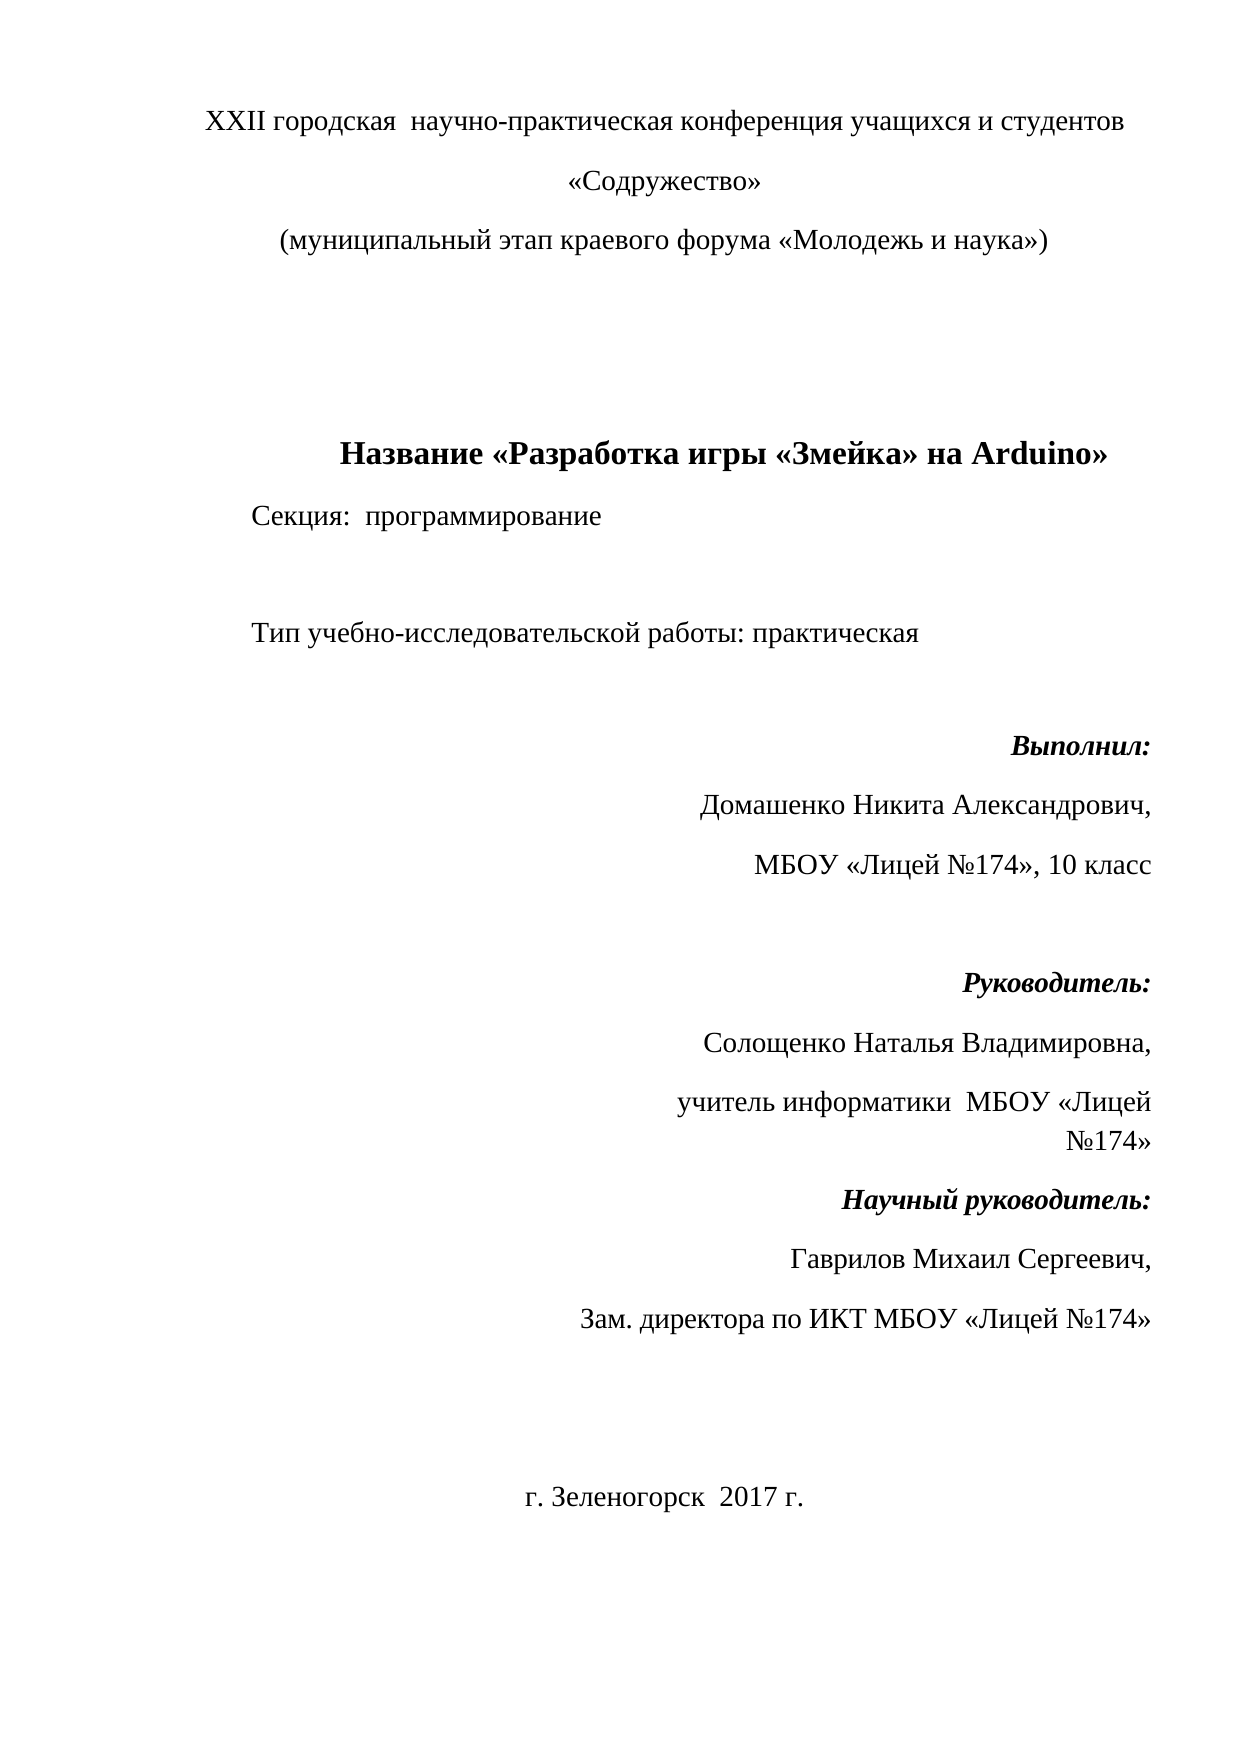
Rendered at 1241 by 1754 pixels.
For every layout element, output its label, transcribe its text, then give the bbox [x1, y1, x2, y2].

text Гаврилов Михаил Сергеевич, [177, 1242, 1152, 1275]
text учитель информатики МБОУ «Лицей №174» [177, 1084, 1152, 1156]
text (муниципальный этап краевого форума «Молодежь и наука») [177, 222, 1152, 256]
text Выполнил: [177, 728, 1152, 762]
text «Содружество» [177, 163, 1152, 196]
text Научный руководитель: [177, 1182, 1152, 1216]
text МБОУ «Лицей №174», 10 класс [177, 847, 1152, 880]
text Зам. директора по ИКТ МБОУ «Лицей №174» [177, 1301, 1152, 1334]
text Солощенко Наталья Владимировна, [177, 1025, 1152, 1058]
text г. Зеленогорск 2017 г. [177, 1479, 1152, 1513]
text Домашенко Никита Александрович, [177, 787, 1152, 821]
text Секция: программирование [251, 498, 1152, 532]
text Тип учебно-исследовательской работы: практическая [251, 619, 1002, 648]
text Название «Разработка игры «Змейка» на Arduino» [296, 433, 1152, 472]
text XXII городская научно-практическая конференция учащихся и студентов [177, 103, 1152, 137]
text Руководитель: [177, 966, 1152, 999]
